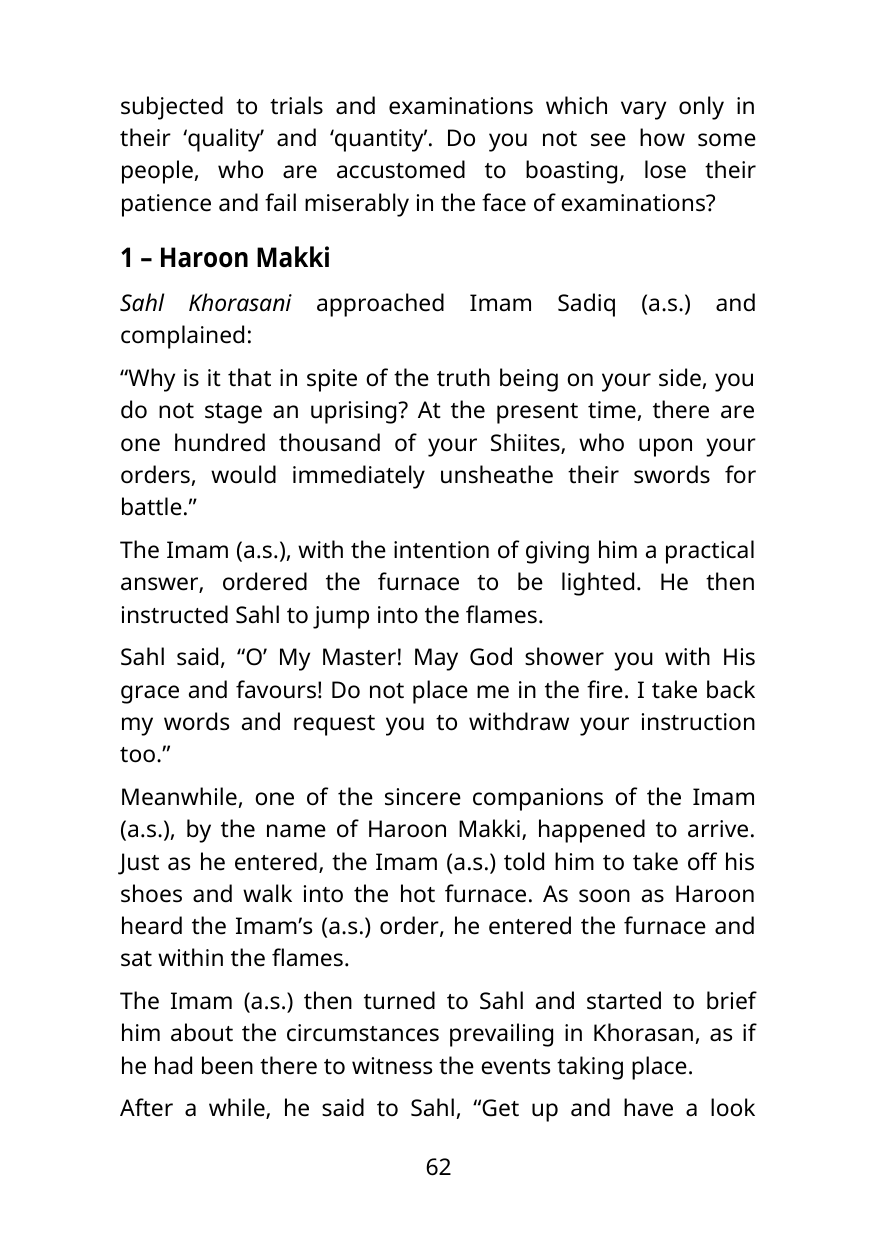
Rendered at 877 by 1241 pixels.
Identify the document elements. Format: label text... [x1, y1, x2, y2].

text Meanwhile, one of the sincere companions of the Imam (a.s.), by the name of Haroon Makki, happened to arrive. Just as he entered, the Imam (a.s.) told him to take off his shoes and walk into the hot furnace. As soon as Haroon heard the Imam’s (a.s.) order, he entered the furnace and sat within the flames. [120, 779, 757, 973]
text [120, 88, 757, 218]
text The Imam (a.s.), with the intention of giving him a practical answer, ordered the furnace to be lighted. He then instructed Sahl to jump into the flames. [120, 533, 757, 629]
text The Imam (a.s.) then turned to Sahl and started to brief him about the circumstances prevailing in Khorasan, as if he had been there to witness the events taking place. [120, 984, 757, 1081]
text “Why is it that in spite of the truth being on your side, you do not stage an uprising? At the present time, there are one hundred thousand of your Shiites, who upon your orders, would immediately unsheathe their swords for battle.” [120, 361, 757, 522]
text Sahl said, “O’ My Master! May God shower you with His grace and favours! Do not place me in the fire. I take back my words and request you to withdraw your instruction too.” [120, 640, 757, 769]
text Sahl Khorasani approached Imam Sadiq (a.s.) and complained: [120, 286, 757, 350]
subtitle 1 – Haroon Makki [120, 238, 757, 275]
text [120, 1091, 757, 1123]
